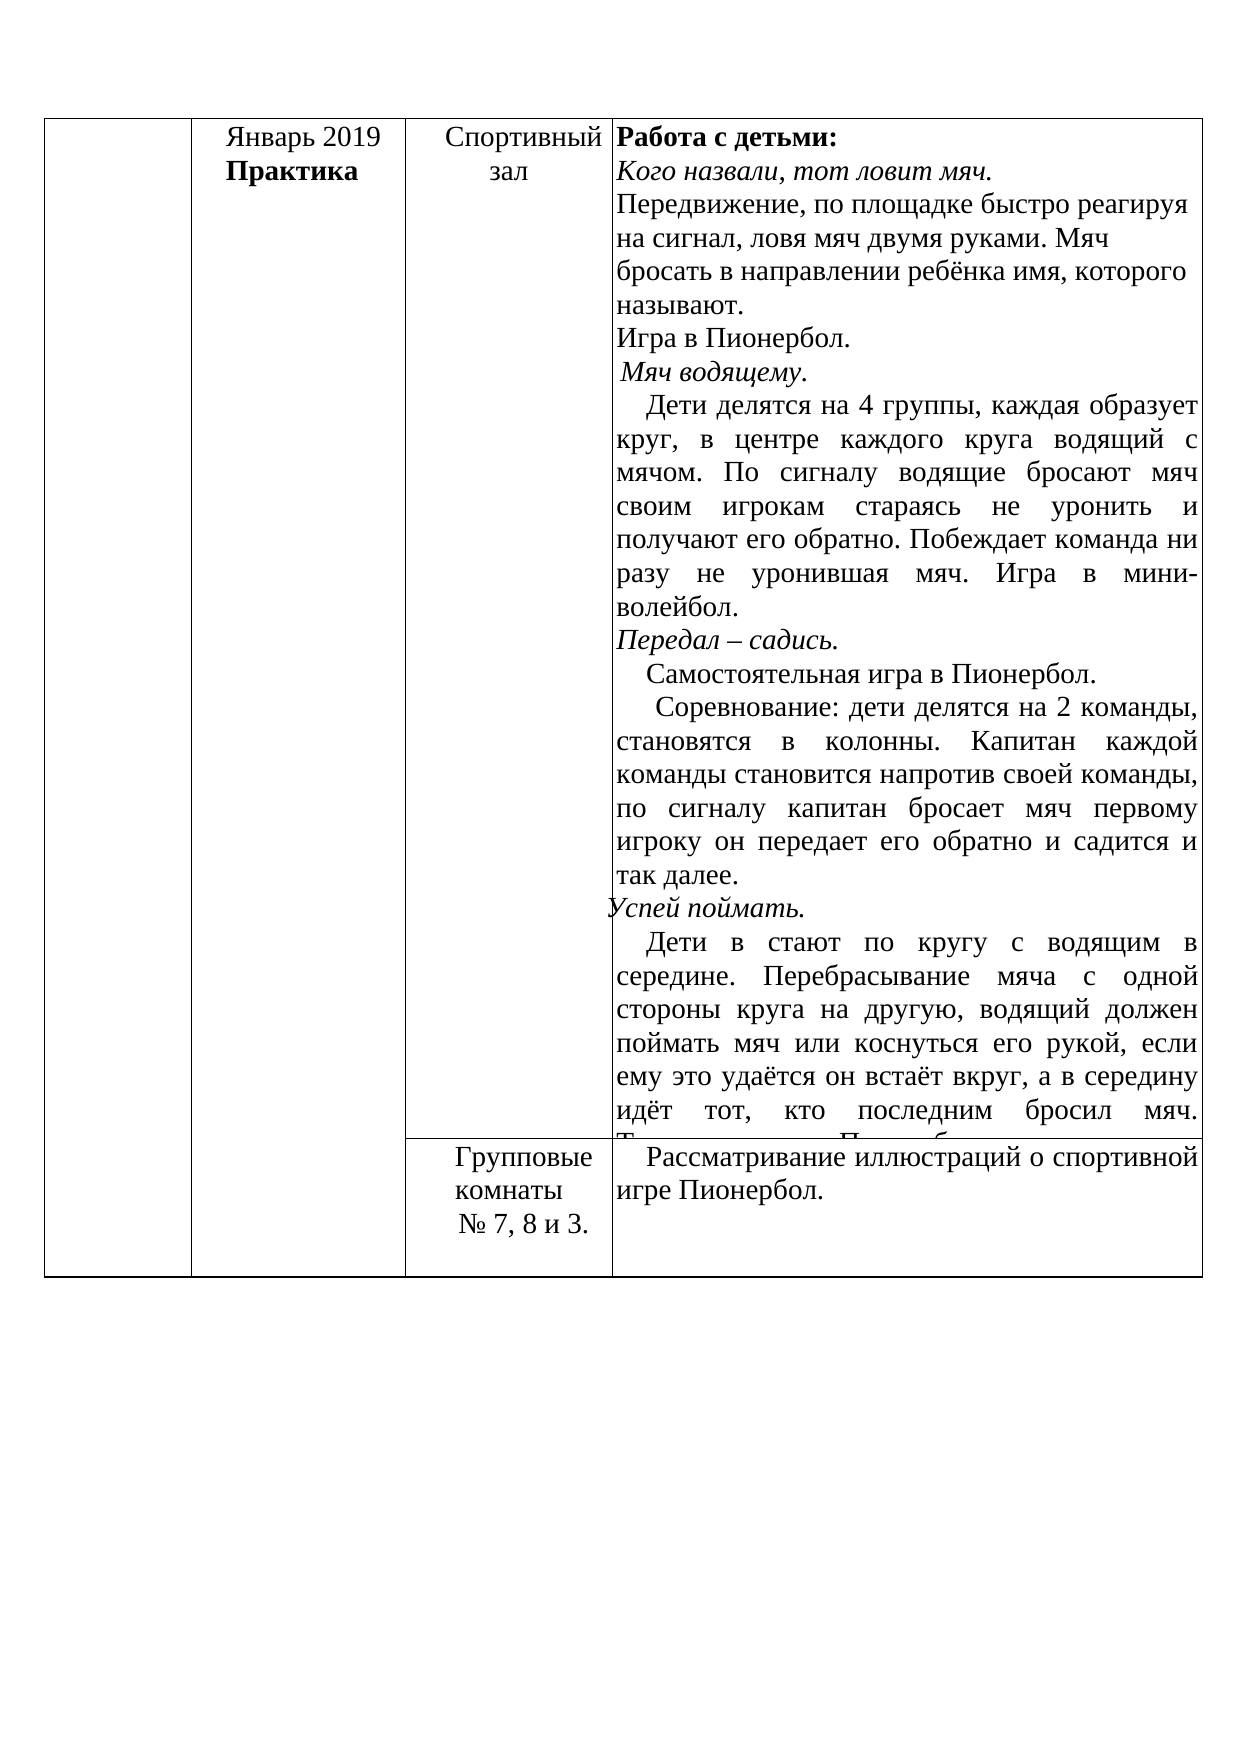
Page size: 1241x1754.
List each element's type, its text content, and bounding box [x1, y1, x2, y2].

table_cell Рассматривание иллюстраций о спортивной игре Пионербол. [613, 1139, 1202, 1276]
table_cell Работа с детьми: Кого назвали, тот ловит мяч. Передвижение, по площадке быстро реагируя на сигнал, ловя мяч двумя руками. Мяч бросать в направлении ребёнка имя, которого называют. Игра в Пионербол. Мяч водящему. Дети делятся на 4 группы, каждая образует круг, в центре каждого круга водящий с мячом. По сигналу водящие бросают мяч своим игрокам стараясь не уронить и получают его обратно. Побеждает команда ни разу не уронившая мяч. Игра в мини-волейбол. Передал – садись. Самостоятельная игра в Пионербол. Соревнование: дети делятся на 2 команды, становятся в колонны. Капитан каждой команды становится напротив своей команды, по сигналу капитан бросает мяч первому игроку он передает его обратно и садится и так далее. Успей поймать. Дети в стают по кругу с водящим в середине. Перебрасывание мяча с одной стороны круга на другую, водящий должен поймать мяч или коснуться его рукой, если ему это удаётся он встаёт вкруг, а в середину идёт тот, кто последним бросил мяч. Тренировка игры Пионербол. [613, 119, 1202, 1138]
table_cell [45, 119, 191, 1276]
table_cell Групповые комнаты № 7, 8 и 3. [406, 1139, 612, 1276]
table_cell Спортивный зал [406, 119, 612, 1138]
table_cell Январь 2019 Практика [192, 119, 405, 1276]
